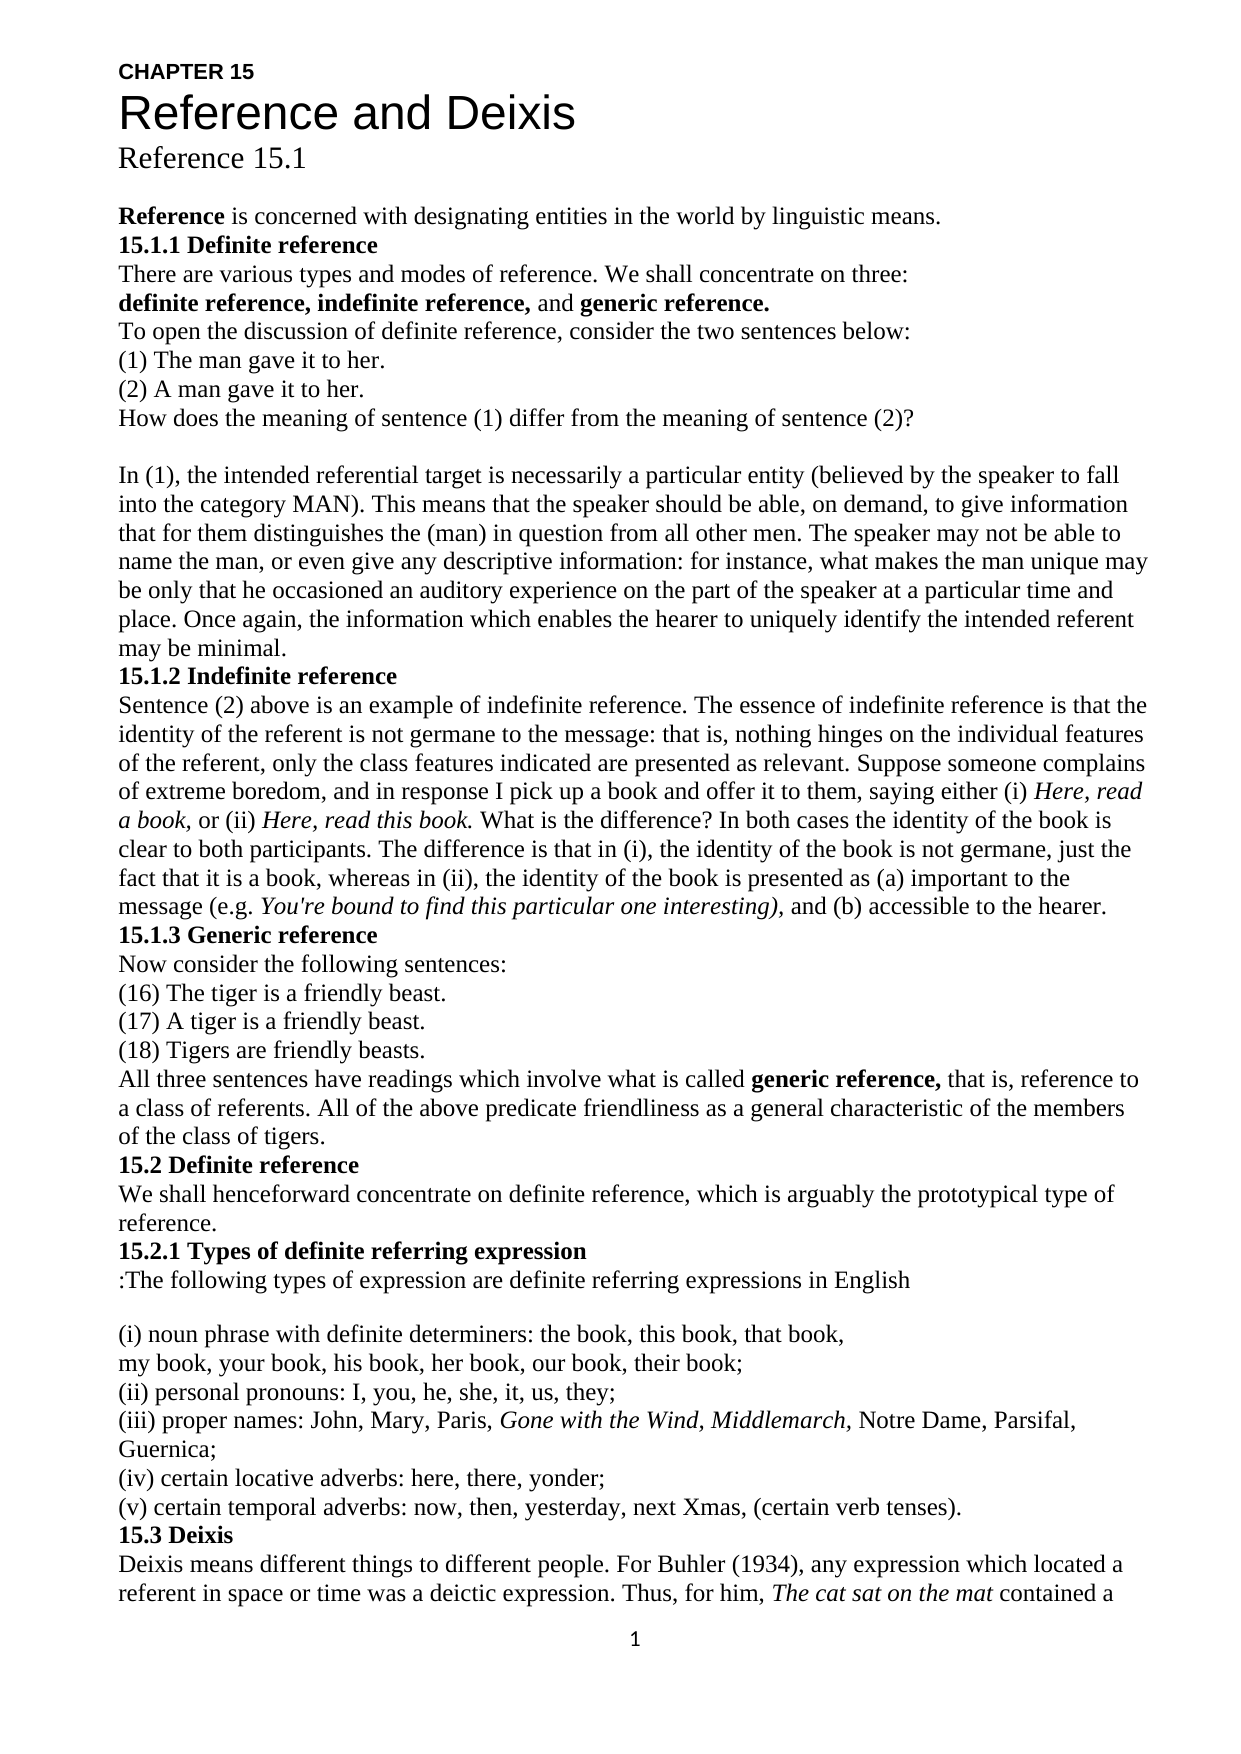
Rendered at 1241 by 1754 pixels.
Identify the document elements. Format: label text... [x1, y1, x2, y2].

text To open the discussion of definite reference, consider the two sentences below: [118, 316, 1152, 345]
text (1) The man gave it to her. [118, 345, 1152, 374]
text 15.1.3 Generic reference [118, 920, 1152, 949]
text 15.2.1 Types of definite referring expression [118, 1236, 1152, 1265]
text (v) certain temporal adverbs: now, then, yesterday, next Xmas, (certain verb tenses). [118, 1492, 1152, 1520]
text There are various types and modes of reference. We shall concentrate on three: [118, 259, 1152, 288]
text 15.3 Deixis [118, 1520, 1152, 1549]
text How does the meaning of sentence (1) differ from the meaning of sentence (2)? [118, 403, 1152, 431]
text (i) noun phrase with definite determiners: the book, this book, that book, [118, 1319, 1152, 1348]
text my book, your book, his book, her book, our book, their book; [118, 1348, 1152, 1377]
text definite reference, indefinite reference, and generic reference. [118, 288, 1152, 316]
text In (1), the intended referential target is necessarily a particular entity (believed by the speaker to fall into the category MAN). This means that the speaker should be able, on demand, to give information that for them distinguishes the (man) in question from all other men. The speaker may not be able to name the man, or even give any descriptive information: for instance, what makes the man unique may be only that he occasioned an auditory experience on the part of the speaker at a particular time and place. Once again, the information which enables the hearer to uniquely identify the intended referent may be minimal. [118, 460, 1152, 661]
text 15.1 Reference [118, 139, 1152, 175]
text (ii) personal pronouns: I, you, he, she, it, us, they; [118, 1377, 1152, 1405]
text 15.2 Definite reference [118, 1150, 1152, 1179]
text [118, 1549, 1152, 1607]
text fact that it is a book, whereas in (ii), the identity of the book is presented as (a) important to the message (e.g. You're bound to find this particular one interesting), and (b) accessible to the hearer. [118, 863, 1152, 920]
text Now consider the following sentences: [118, 949, 1152, 978]
text All three sentences have readings which involve what is called generic reference, that is, reference to a class of referents. All of the above predicate friendliness as a general characteristic of the members of the class of tigers. [118, 1064, 1152, 1150]
text (iii) proper names: John, Mary, Paris, Gone with the Wind, Middlemarch, Notre Dame, Parsifal, Guernica; [118, 1405, 1152, 1463]
text Reference is concerned with designating entities in the world by linguistic means. [118, 201, 1152, 230]
text (17) A tiger is a friendly beast. [118, 1006, 1152, 1035]
text We shall henceforward concentrate on definite reference, which is arguably the prototypical type of reference. [118, 1179, 1152, 1236]
text Reference and Deixis [118, 84, 1152, 139]
text 15.1.2 Indefinite reference [118, 661, 1152, 690]
text (18) Tigers are friendly beasts. [118, 1035, 1152, 1064]
text 15.1.1 Definite reference [118, 230, 1152, 259]
text (16) The tiger is a friendly beast. [118, 978, 1152, 1006]
text The following types of expression are definite referring expressions in English: [118, 1265, 1152, 1294]
text (iv) certain locative adverbs: here, there, yonder; [118, 1463, 1152, 1492]
text (2) A man gave it to her. [118, 374, 1152, 403]
text Sentence (2) above is an example of indefinite reference. The essence of indefinite reference is that the identity of the referent is not germane to the message: that is, nothing hinges on the individual features of the referent, only the class features indicated are presented as relevant. Suppose someone complains of extreme boredom, and in response I pick up a book and offer it to them, saying either (i) Here, read a book, or (ii) Here, read this book. What is the difference? In both cases the identity of the book is clear to both participants. The difference is that in (i), the identity of the book is not germane, just the [118, 690, 1152, 863]
text CHAPTER 15 [118, 59, 1152, 84]
